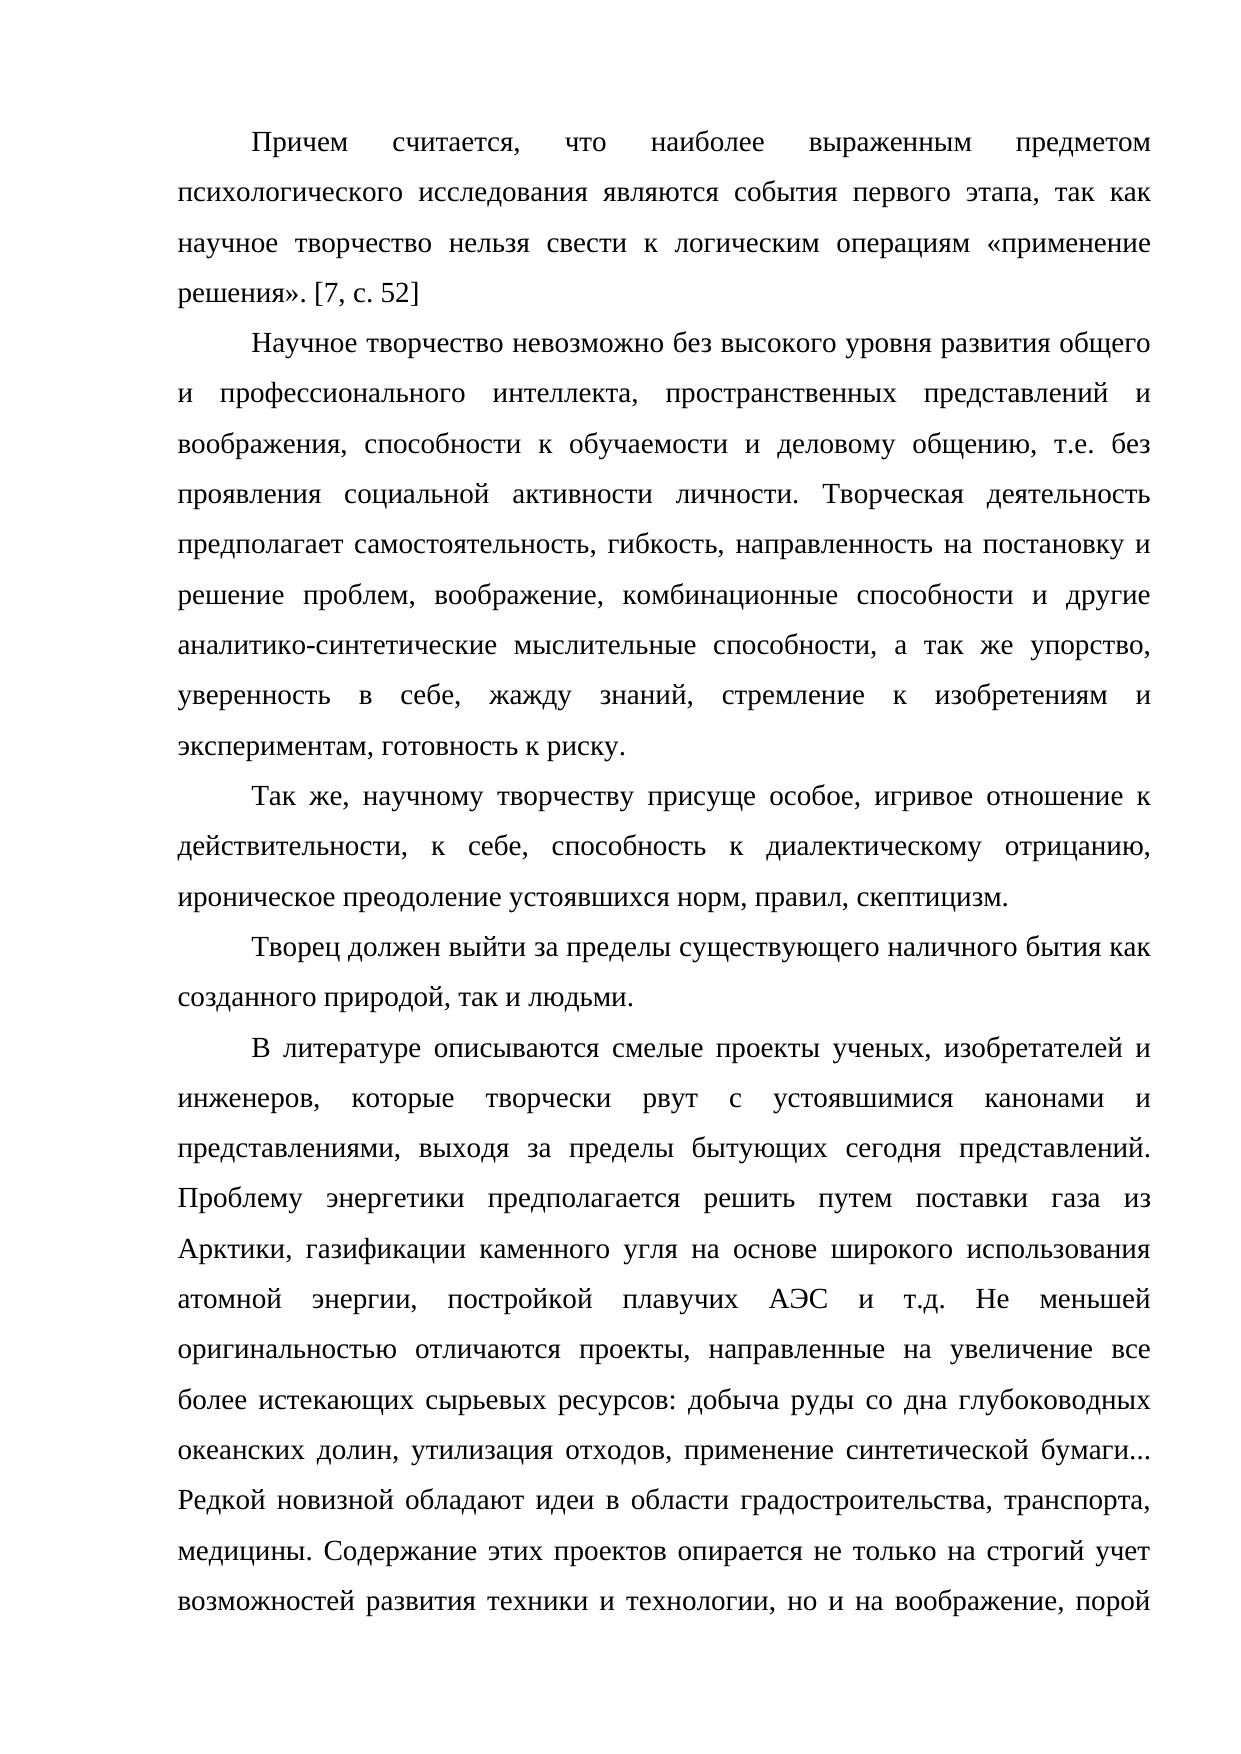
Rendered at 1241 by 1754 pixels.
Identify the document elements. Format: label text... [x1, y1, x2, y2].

text Причем считается, что наиболее выраженным предметом психологического исследования являются события первого этапа, так как научное творчество нельзя свести к логическим операциям «применение решения». [7, c. 52] [177, 124, 1152, 308]
text Так же, научному творчеству присуще особое, игривое отношение к действительности, к себе, способность к диалектическому отрицанию, ироническое преодоление устоявшихся норм, правил, скептицизм. [177, 778, 1152, 912]
text Творец должен выйти за пределы существующего наличного бытия как созданного природой, так и людьми. [177, 929, 1152, 1013]
text Научное творчество невозможно без высокого уровня развития общего и профессионального интеллекта, пространственных представлений и воображения, способности к обучаемости и деловому общению, т.е. без проявления социальной активности личности. Творческая деятельность предполагает самостоятельность, гибкость, направленность на постановку и решение проблем, воображение, комбинационные способности и другие аналитико-синтетические мыслительные способности, а так же упорство, уверенность в себе, жажду знаний, стремление к изобретениям и экспериментам, готовность к риску. [177, 325, 1152, 761]
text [177, 1030, 1152, 1617]
